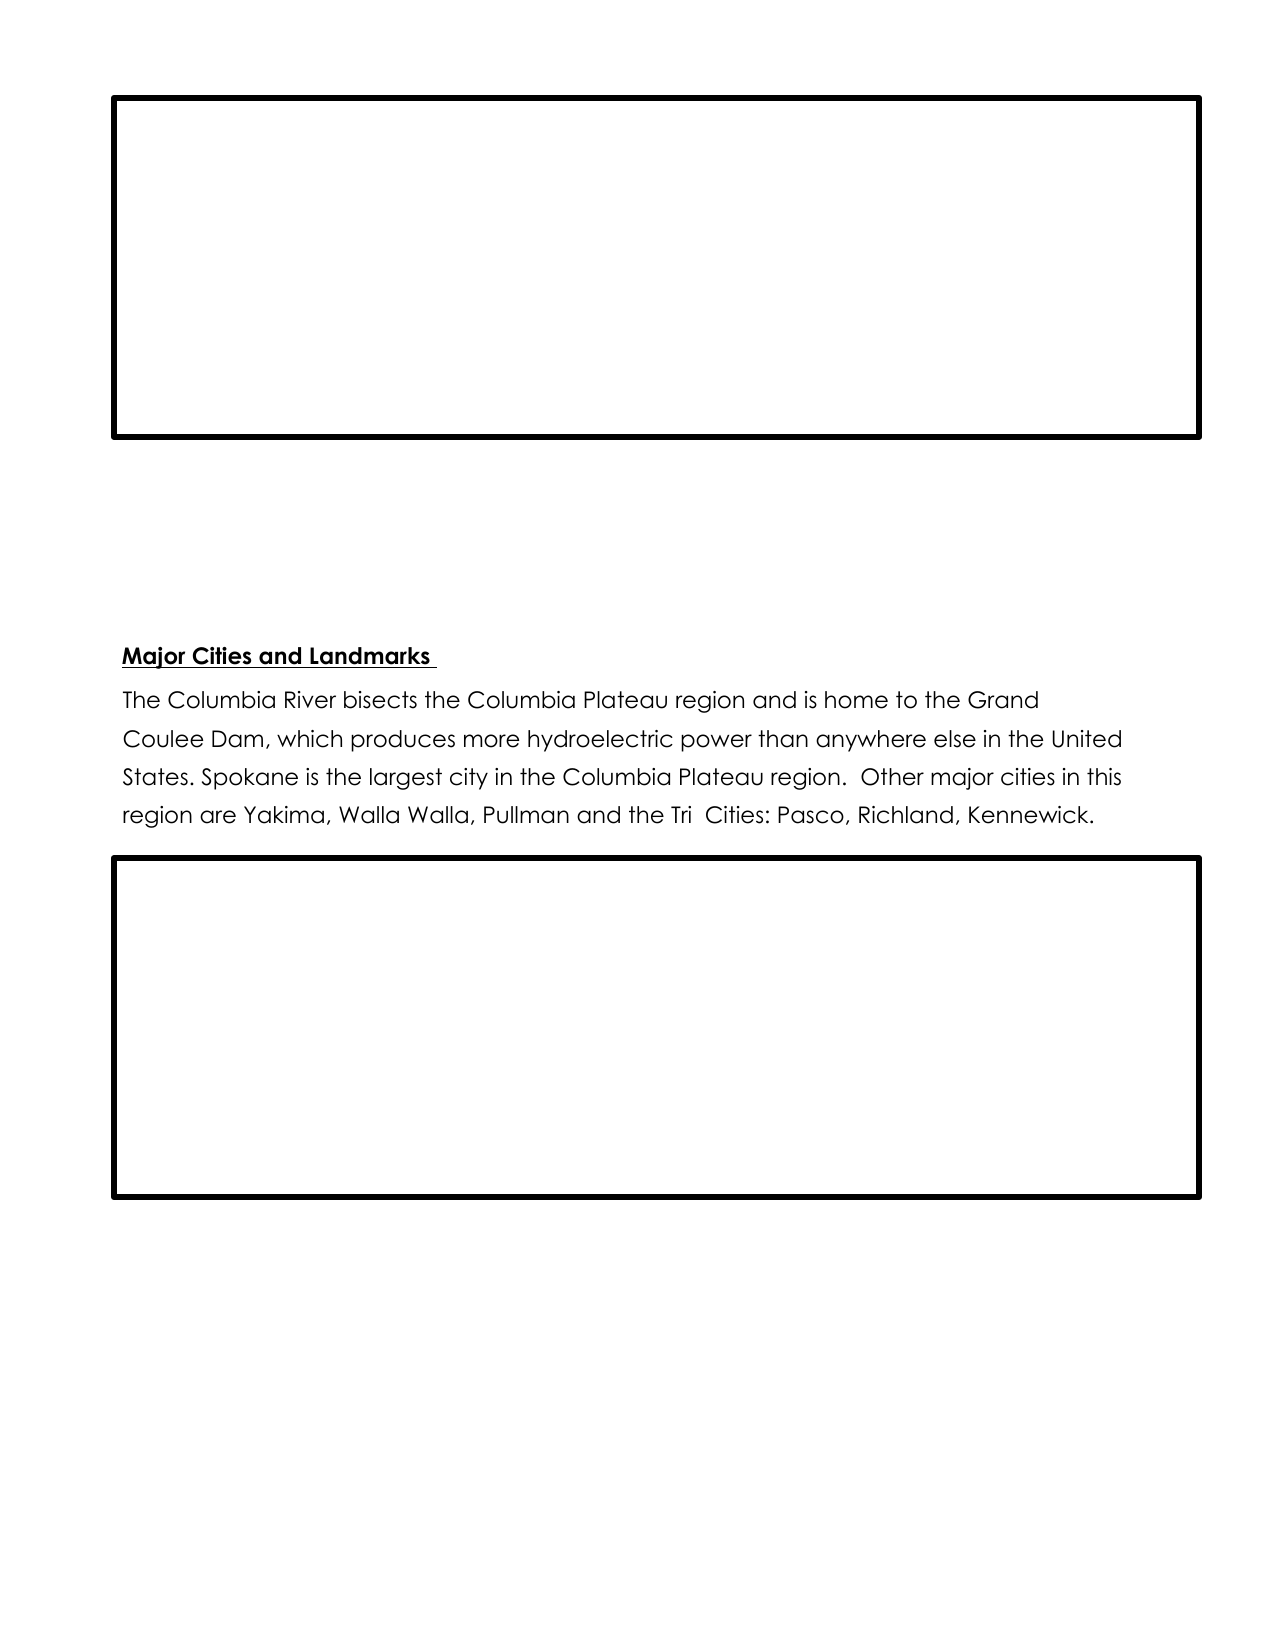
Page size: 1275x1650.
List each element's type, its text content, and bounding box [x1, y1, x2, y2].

text Major Cities and Landmarks [122, 639, 1092, 672]
text The Columbia River bisects the Columbia Plateau region and is home to the Grand Coulee Dam, which produces more hydroelectric power than anywhere else in the United States. Spokane is the largest city in the Columbia Plateau region. Other major cities in this region are Yakima, Walla Walla, Pullman and the Tri Cities: Pasco, Richland, Kennewick. [122, 683, 1127, 831]
